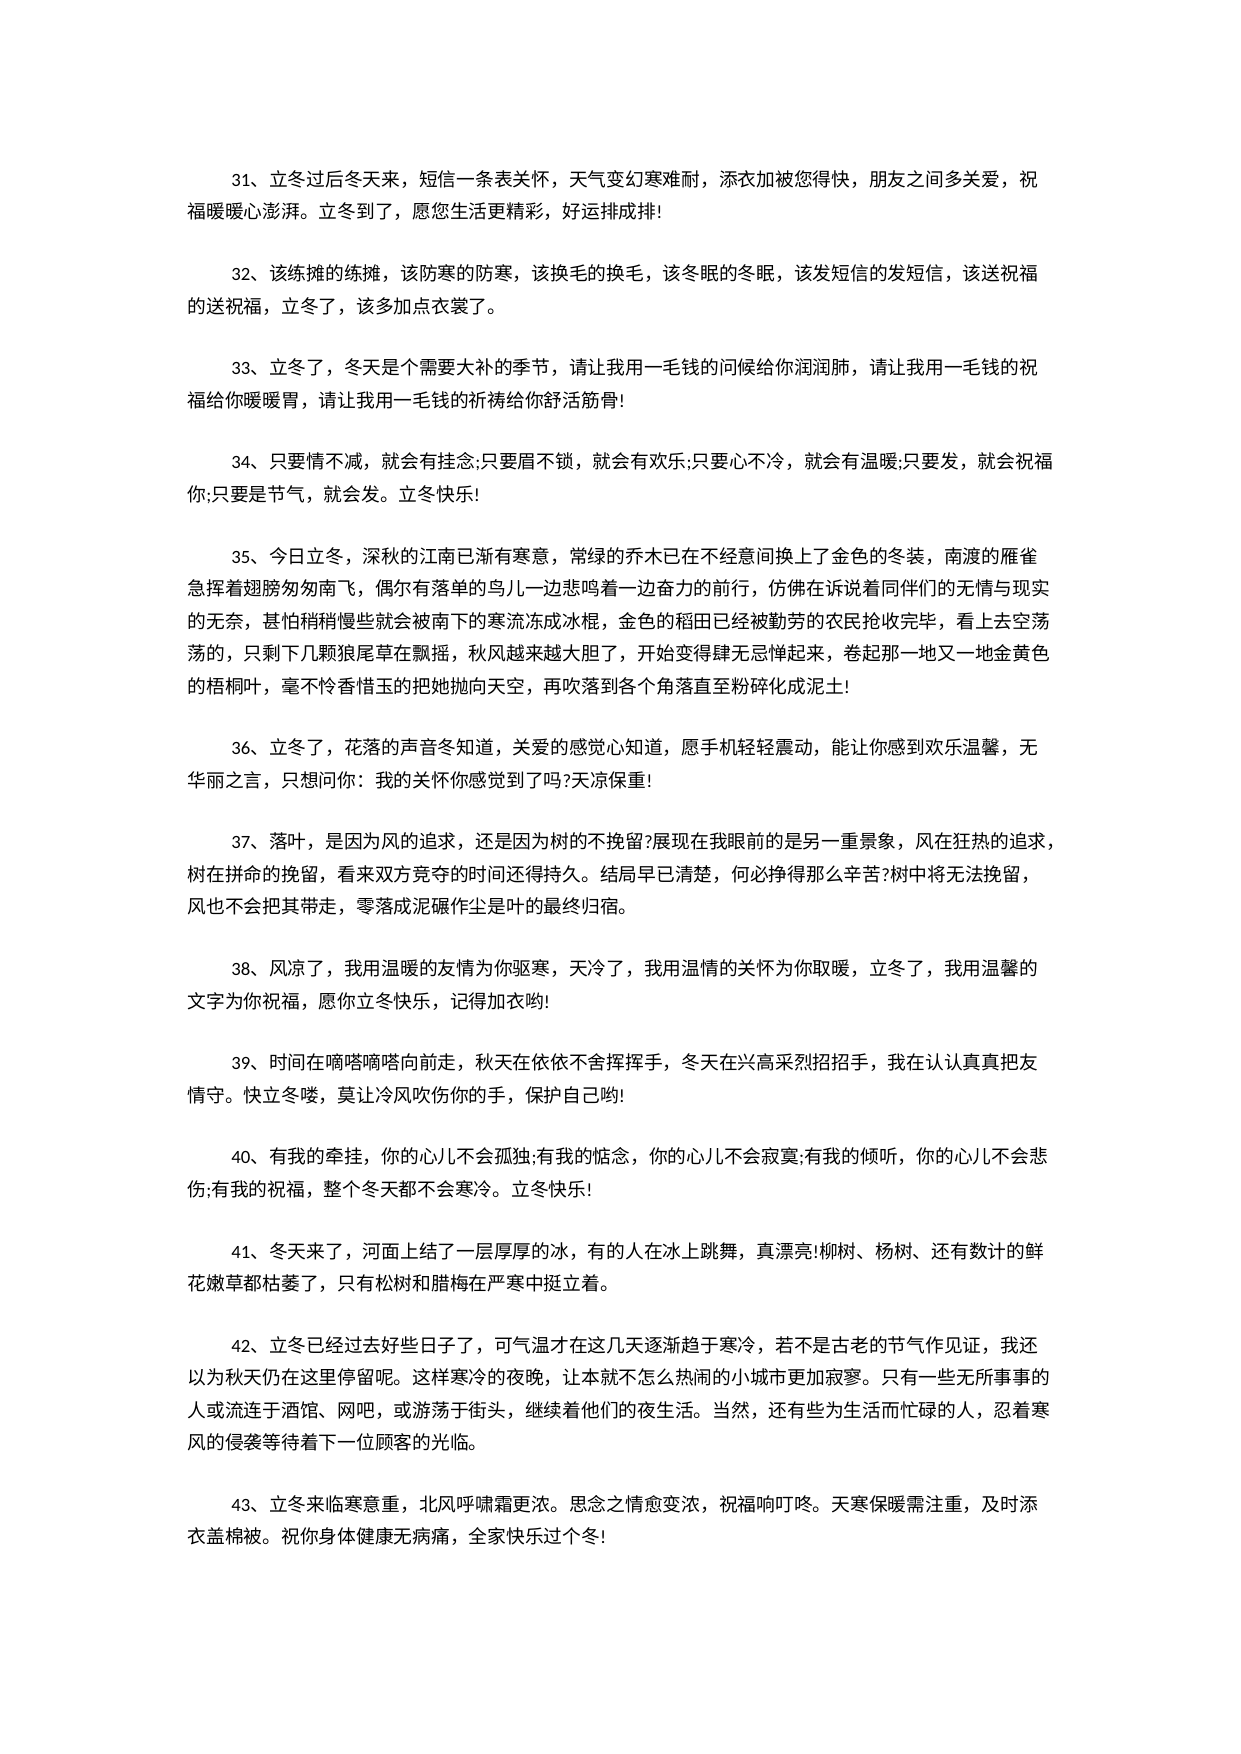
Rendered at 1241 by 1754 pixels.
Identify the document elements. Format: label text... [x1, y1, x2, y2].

text 32、该练摊的练摊，该防寒的防寒，该换毛的换毛，该冬眠的冬眠，该发短信的发短信，该送祝福的送祝福，立冬了，该多加点衣裳了。 [187, 256, 1053, 321]
text 34、只要情不减，就会有挂念;只要眉不锁，就会有欢乐;只要心不冷，就会有温暖;只要发，就会祝福你;只要是节气，就会发。立冬快乐! [187, 444, 1053, 509]
text 39、时间在嘀嗒嘀嗒向前走，秋天在依依不舍挥挥手，冬天在兴高采烈招招手，我在认认真真把友情守。快立冬喽，莫让冷风吹伤你的手，保护自己哟! [187, 1045, 1053, 1110]
text 43、立冬来临寒意重，北风呼啸霜更浓。思念之情愈变浓，祝福响叮咚。天寒保暖需注重，及时添衣盖棉被。祝你身体健康无病痛，全家快乐过个冬! [187, 1487, 1053, 1552]
text 41、冬天来了，河面上结了一层厚厚的冰，有的人在冰上跳舞，真漂亮!柳树、杨树、还有数计的鲜花嫩草都枯萎了，只有松树和腊梅在严寒中挺立着。 [187, 1234, 1053, 1299]
text 42、立冬已经过去好些日子了，可气温才在这几天逐渐趋于寒冷，若不是古老的节气作见证，我还以为秋天仍在这里停留呢。这样寒冷的夜晚，让本就不怎么热闹的小城市更加寂寥。只有一些无所事事的人或流连于酒馆、网吧，或游荡于街头，继续着他们的夜生活。当然，还有些为生活而忙碌的人，忍着寒风的侵袭等待着下一位顾客的光临。 [187, 1328, 1053, 1458]
text 36、立冬了，花落的声音冬知道，关爱的感觉心知道，愿手机轻轻震动，能让你感到欢乐温馨，无华丽之言，只想问你：我的关怀你感觉到了吗?天凉保重! [187, 730, 1053, 795]
text 33、立冬了，冬天是个需要大补的季节，请让我用一毛钱的问候给你润润肺，请让我用一毛钱的祝福给你暖暖胃，请让我用一毛钱的祈祷给你舒活筋骨! [187, 350, 1053, 415]
text 40、有我的牵挂，你的心儿不会孤独;有我的惦念，你的心儿不会寂寞;有我的倾听，你的心儿不会悲伤;有我的祝福，整个冬天都不会寒冷。立冬快乐! [187, 1139, 1053, 1204]
text 38、风凉了，我用温暖的友情为你驱寒，天冷了，我用温情的关怀为你取暖，立冬了，我用温馨的文字为你祝福，愿你立冬快乐，记得加衣哟! [187, 951, 1053, 1016]
text 31、立冬过后冬天来，短信一条表关怀，天气变幻寒难耐，添衣加被您得快，朋友之间多关爱，祝福暖暖心澎湃。立冬到了，愿您生活更精彩，好运排成排! [187, 162, 1053, 227]
text 37、落叶，是因为风的追求，还是因为树的不挽留?展现在我眼前的是另一重景象，风在狂热的追求，树在拼命的挽留，看来双方竞夺的时间还得持久。结局早已清楚，何必挣得那么辛苦?树中将无法挽留，风也不会把其带走，零落成泥碾作尘是叶的最终归宿。 [187, 824, 1053, 922]
text 35、今日立冬，深秋的江南已渐有寒意，常绿的乔木已在不经意间换上了金色的冬装，南渡的雁雀急挥着翅膀匆匆南飞，偶尔有落单的鸟儿一边悲鸣着一边奋力的前行，仿佛在诉说着同伴们的无情与现实的无奈，甚怕稍稍慢些就会被南下的寒流冻成冰棍，金色的稻田已经被勤劳的农民抢收完毕，看上去空荡荡的，只剩下几颗狼尾草在飘摇，秋风越来越大胆了，开始变得肆无忌惮起来，卷起那一地又一地金黄色的梧桐叶，毫不怜香惜玉的把她抛向天空，再吹落到各个角落直至粉碎化成泥土! [187, 539, 1053, 701]
